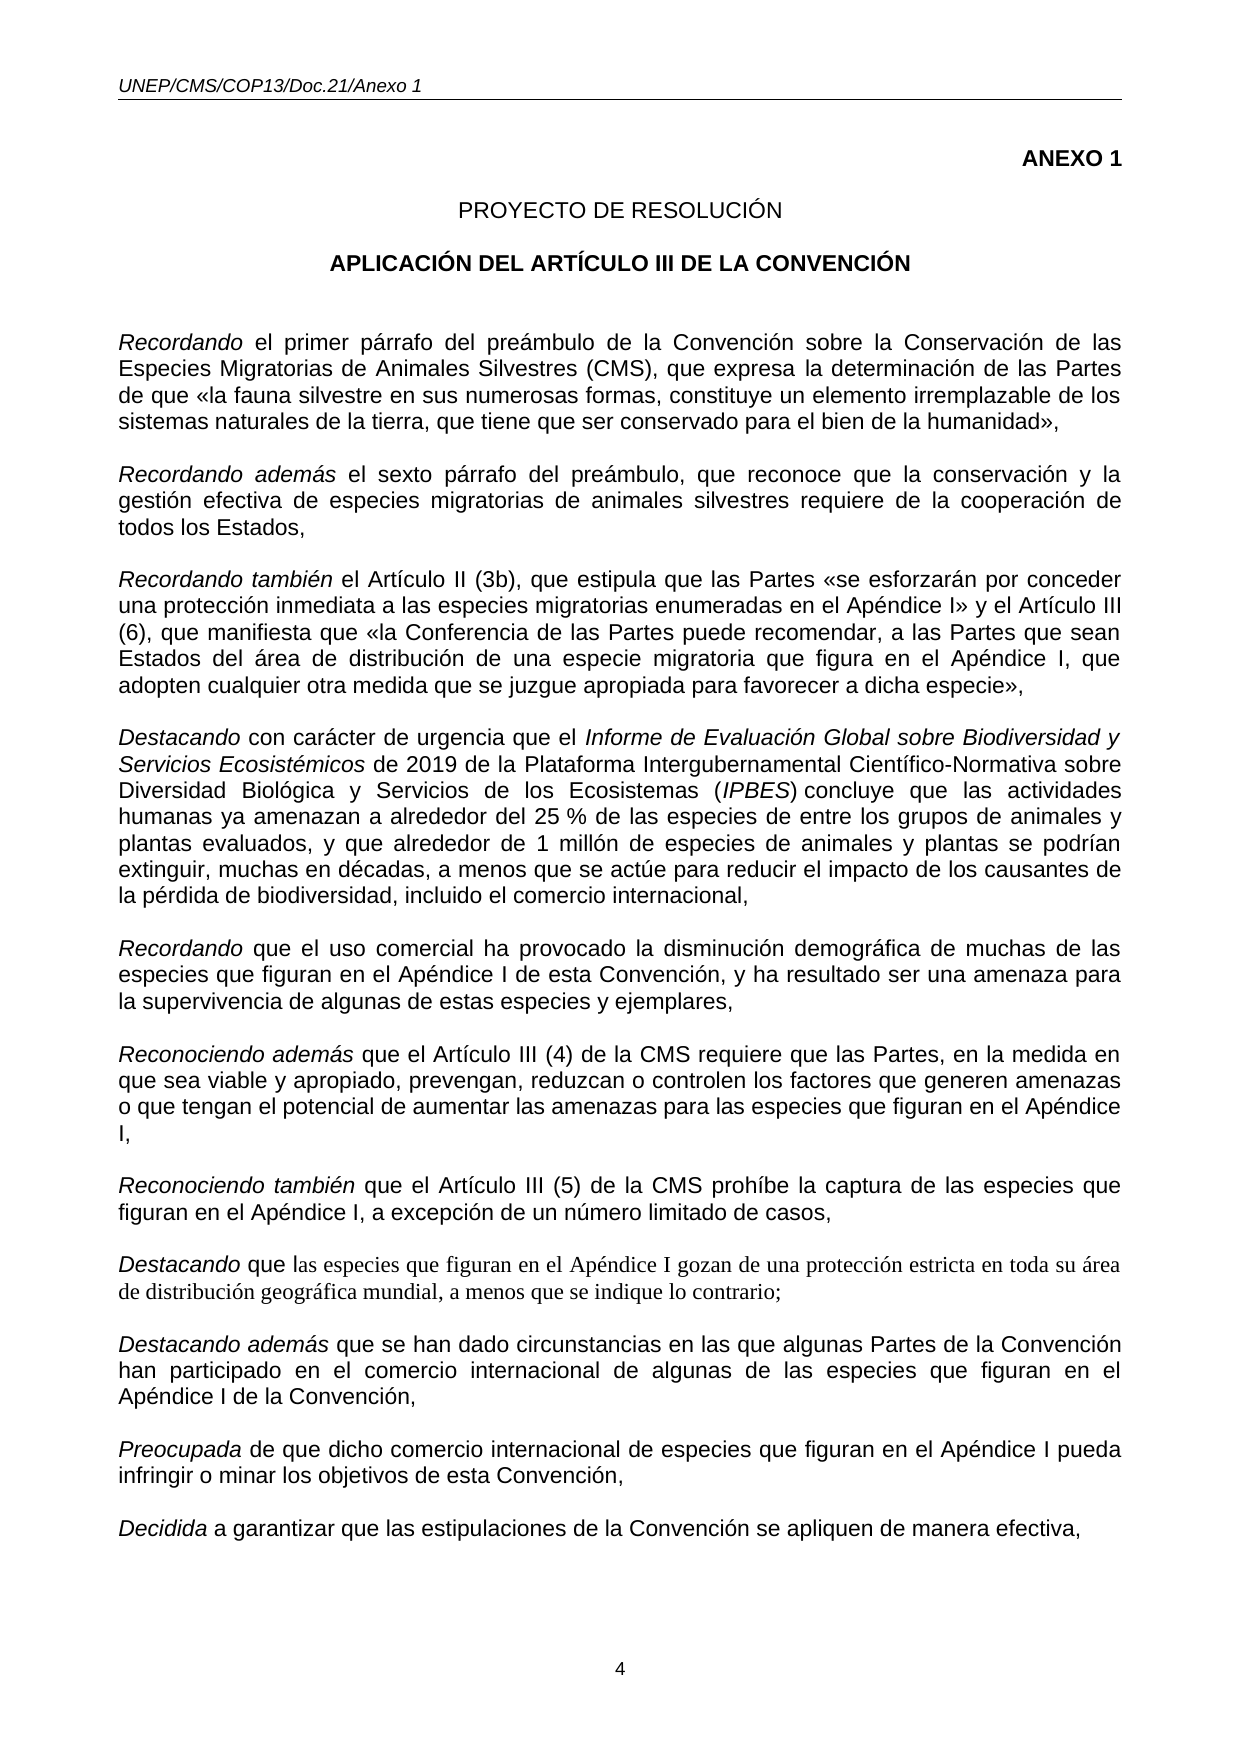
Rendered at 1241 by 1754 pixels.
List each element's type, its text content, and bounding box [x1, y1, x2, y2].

text Recordando el primer párrafo del preámbulo de la Convención sobre la Conservación de las Especies Migratorias de Animales Silvestres (CMS), que expresa la determinación de las Partes de que «la fauna silvestre en sus numerosas formas, constituye un elemento irremplazable de los sistemas naturales de la tierra, que tiene que ser conservado para el bien de la humanidad», [118, 329, 1122, 434]
text APLICACIÓN DEL ARTÍCULO III DE LA CONVENCIÓN [118, 250, 1122, 276]
text Reconociendo también que el Artículo III (5) de la CMS prohíbe la captura de las especies que figuran en el Apéndice I, a excepción de un número limitado de casos, [118, 1172, 1122, 1225]
text Recordando que el uso comercial ha provocado la disminución demográfica de muchas de las especies que figuran en el Apéndice I de esta Convención, y ha resultado ser una amenaza para la supervivencia de algunas de estas especies y ejemplares, [118, 935, 1122, 1014]
text Preocupada de que dicho comercio internacional de especies que figuran en el Apéndice I pueda infringir o minar los objetivos de esta Convención, [118, 1436, 1122, 1489]
text Destacando que las especies que figuran en el Apéndice I gozan de una protección estricta en toda su área de distribución geográfica mundial, a menos que se indique lo contrario; [118, 1251, 1122, 1304]
text Recordando también el Artículo II (3b), que estipula que las Partes «se esforzarán por conceder una protección inmediata a las especies migratorias enumeradas en el Apéndice I» y el Artículo III (6), que manifiesta que «la Conferencia de las Partes puede recomendar, a las Partes que sean Estados del área de distribución de una especie migratoria que figura en el Apéndice I, que adopten cualquier otra medida que se juzgue apropiada para favorecer a dicha especie», [118, 566, 1122, 698]
text Reconociendo además que el Artículo III (4) de la CMS requiere que las Partes, en la medida en que sea viable y apropiado, prevengan, reduzcan o controlen los factores que generen amenazas o que tengan el potencial de aumentar las amenazas para las especies que figuran en el Apéndice I, [118, 1041, 1122, 1146]
text Destacando además que se han dado circunstancias en las que algunas Partes de la Convención han participado en el comercio internacional de algunas de las especies que figuran en el Apéndice I de la Convención, [118, 1331, 1122, 1409]
text PROYECTO DE RESOLUCIÓN [118, 197, 1122, 223]
text Destacando con carácter de urgencia que el Informe de Evaluación Global sobre Biodiversidad y Servicios Ecosistémicos de 2019 de la Plataforma Intergubernamental Científico-Normativa sobre Diversidad Biológica y Servicios de los Ecosistemas (IPBES) concluye que las actividades humanas ya amenazan a alrededor del 25 % de las especies de entre los grupos de animales y plantas evaluados, y que alrededor de 1 millón de especies de animales y plantas se podrían extinguir, muchas en décadas, a menos que se actúe para reducir el impacto de los causantes de la pérdida de biodiversidad, incluido el comercio internacional, [118, 777, 1122, 909]
text Destacando con carácter de urgencia que el Informe de Evaluación Global sobre Biodiversidad y Servicios Ecosistémicos de 2019 de la Plataforma Intergubernamental Científico-Normativa sobre Diversidad Biológica y Servicios de los Ecosistemas (IPBES) concluye que las actividades humanas ya amenazan a alrededor del 25 % de las especies de entre los grupos de animales y plantas evaluados, y que alrededor de 1 millón de especies de animales y plantas se podrían extinguir, muchas en décadas, a menos que se actúe para reducir el impacto de los causantes de la pérdida de biodiversidad, incluido el comercio internacional, [118, 724, 1122, 777]
text Decidida a garantizar que las estipulaciones de la Convención se apliquen de manera efectiva, [118, 1515, 1122, 1541]
text Recordando además el sexto párrafo del preámbulo, que reconoce que la conservación y la gestión efectiva de especies migratorias de animales silvestres requiere de la cooperación de todos los Estados, [118, 461, 1122, 540]
text Anexo 1 [118, 144, 1122, 171]
